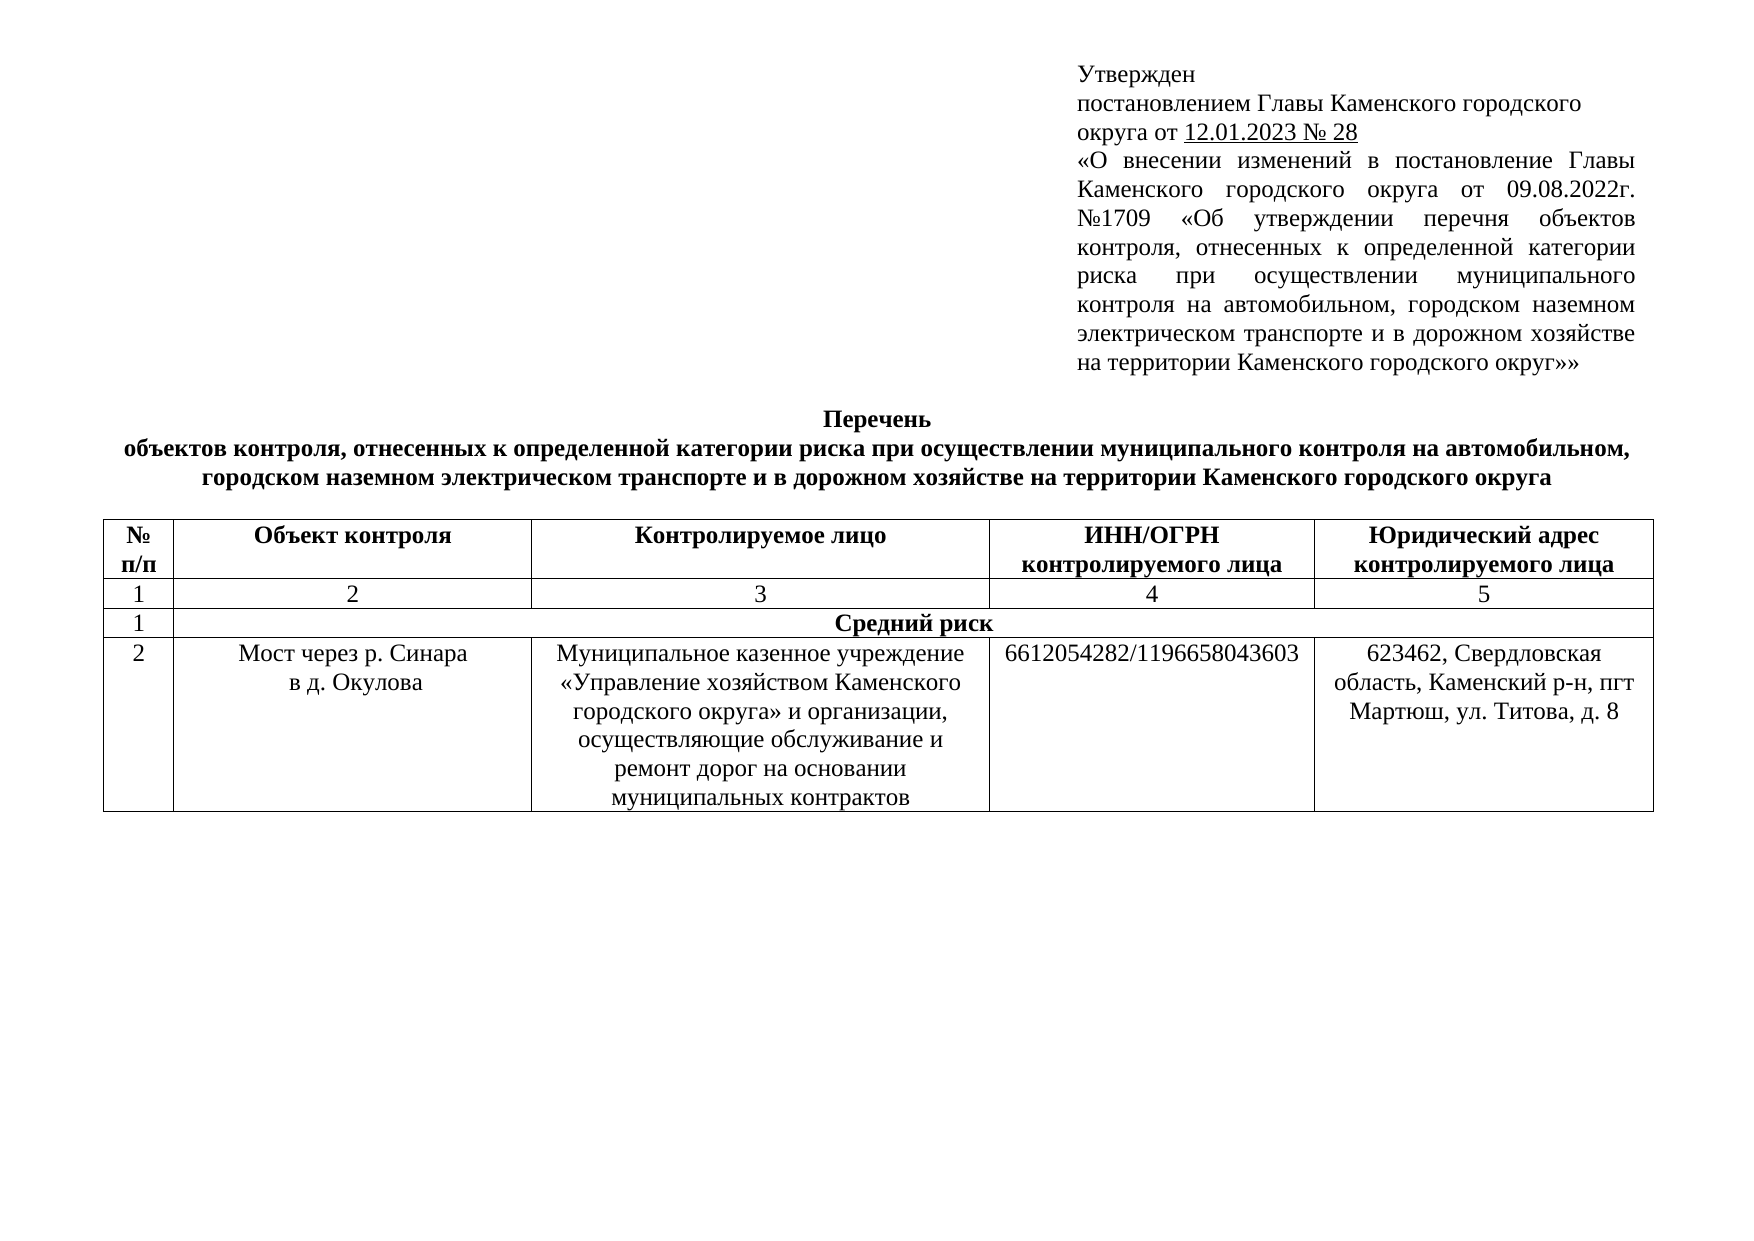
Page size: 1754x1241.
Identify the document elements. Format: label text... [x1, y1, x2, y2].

table_cell 4 [990, 579, 1314, 607]
text «О внесении изменений в постановление Главы Каменского городского округа от 09.08.2022г. №1709 «Об утверждении перечня объектов контроля, отнесенных к определенной категории риска при осуществлении муниципального контроля на автомобильном, городском наземном электрическом транспорте и в дорожном хозяйстве на территории Каменского городского округ»» [1077, 145, 1636, 375]
text Утвержден [1077, 59, 1636, 88]
table_cell 5 [1315, 579, 1653, 607]
table_cell 623462, Свердловская область, Каменский р-н, пгт Мартюш, ул. Титова, д. 8 [1315, 638, 1653, 811]
table_header Юридический адрес контролируемого лица [1315, 520, 1653, 578]
table_cell Мост через р. Синара в д. Окулова [174, 638, 531, 811]
table_cell Средний риск [174, 609, 1653, 637]
table_header ИНН/ОГРН контролируемого лица [990, 520, 1314, 578]
table_header Объект контроля [174, 520, 531, 578]
table_cell 2 [174, 579, 531, 607]
table_cell 1 [104, 579, 173, 607]
table_cell 1 [104, 609, 173, 637]
table_header № п/п [104, 520, 173, 578]
table_cell 2 [104, 638, 173, 811]
table_header Контролируемое лицо [532, 520, 989, 578]
table_cell Муниципальное казенное учреждение «Управление хозяйством Каменского городского округа» и организации, осуществляющие обслуживание и ремонт дорог на основании муниципальных контрактов [532, 638, 989, 811]
table_cell 6612054282/1196658043603 [990, 638, 1314, 811]
table_cell 3 [532, 579, 989, 607]
text Перечень [118, 404, 1636, 433]
text объектов контроля, отнесенных к определенной категории риска при осуществлении муниципального контроля на автомобильном, городском наземном электрическом транспорте и в дорожном хозяйстве на территории Каменского городского округа [118, 433, 1636, 490]
text постановлением Главы Каменского городского округа от 12.01.2023 № 28 [1077, 88, 1636, 145]
